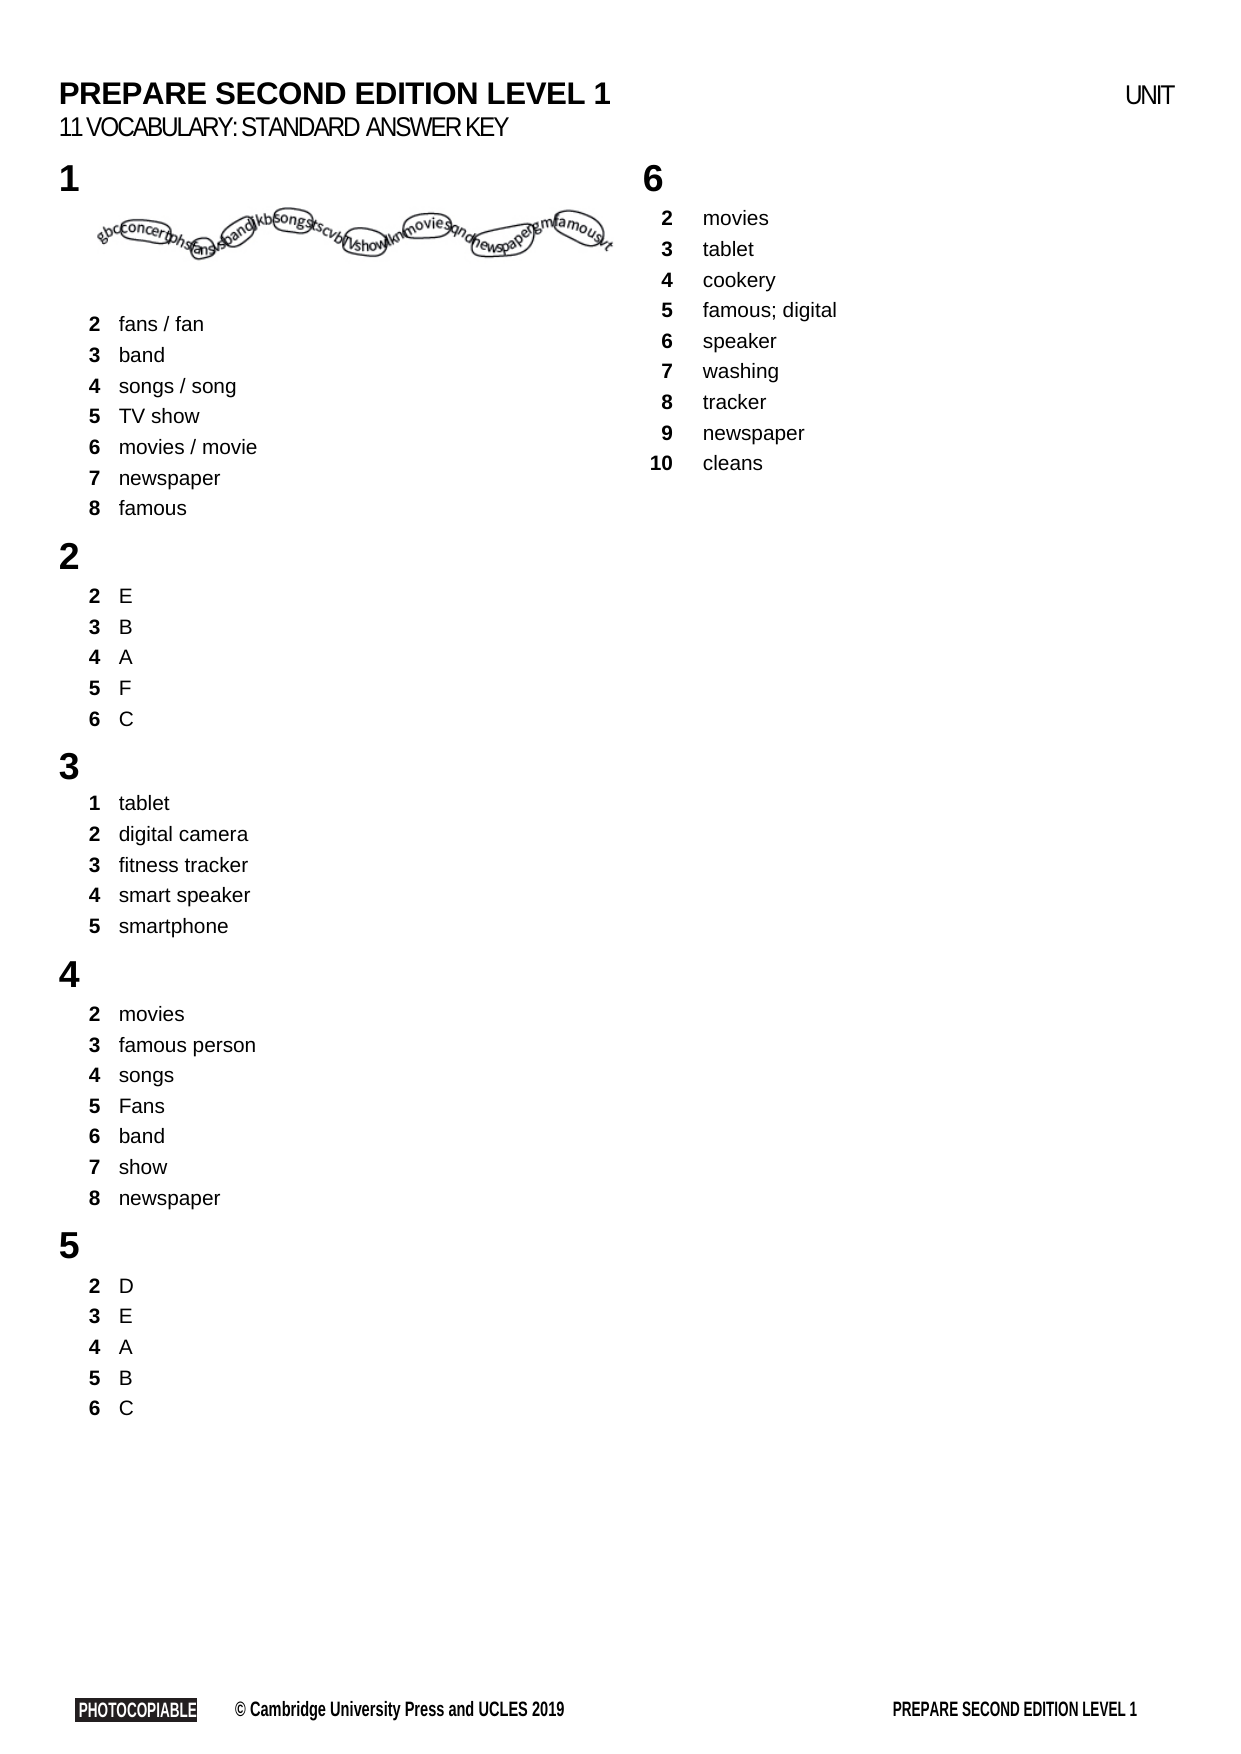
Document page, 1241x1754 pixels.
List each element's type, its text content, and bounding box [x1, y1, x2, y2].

list D [88, 1273, 618, 1297]
list TV show [88, 404, 618, 428]
list F [88, 676, 618, 700]
subtitle 5 [58, 1224, 618, 1267]
list movies [673, 206, 1203, 230]
list newspaper [673, 421, 1203, 444]
list cookery [673, 267, 1203, 291]
list C [88, 706, 618, 730]
text 6 [643, 156, 1203, 199]
list tablet [673, 237, 1203, 261]
list tablet [88, 791, 618, 815]
list band [88, 1124, 618, 1148]
list B [88, 614, 618, 638]
list digital camera [88, 822, 618, 846]
list fans / fan [88, 312, 618, 336]
subtitle 4 [58, 952, 618, 995]
list C [88, 1396, 618, 1420]
list famous [88, 496, 618, 520]
list newspaper [88, 1186, 618, 1209]
list E [88, 1304, 618, 1328]
list Fans [88, 1094, 618, 1118]
list E [88, 584, 618, 608]
list newspaper [88, 465, 618, 489]
list smart speaker [88, 883, 618, 907]
list B [88, 1365, 618, 1389]
list songs [88, 1063, 618, 1087]
list band [88, 343, 618, 367]
list show [88, 1155, 618, 1179]
list washing [673, 359, 1203, 383]
list famous; digital [673, 298, 1203, 322]
list smartphone [88, 914, 618, 938]
list fitness tracker [88, 853, 618, 877]
list A [88, 1335, 618, 1359]
subtitle 3 [58, 744, 618, 788]
list famous person [88, 1032, 618, 1056]
list movies / movie [88, 435, 618, 459]
list 1 [58, 156, 618, 199]
list speaker [673, 329, 1203, 353]
list cleans [673, 451, 1203, 475]
list songs / song [88, 373, 618, 397]
list movies [88, 1002, 618, 1026]
picture [88, 206, 619, 269]
list tracker [673, 390, 1203, 414]
subtitle 2 [58, 534, 618, 577]
list A [88, 645, 618, 669]
